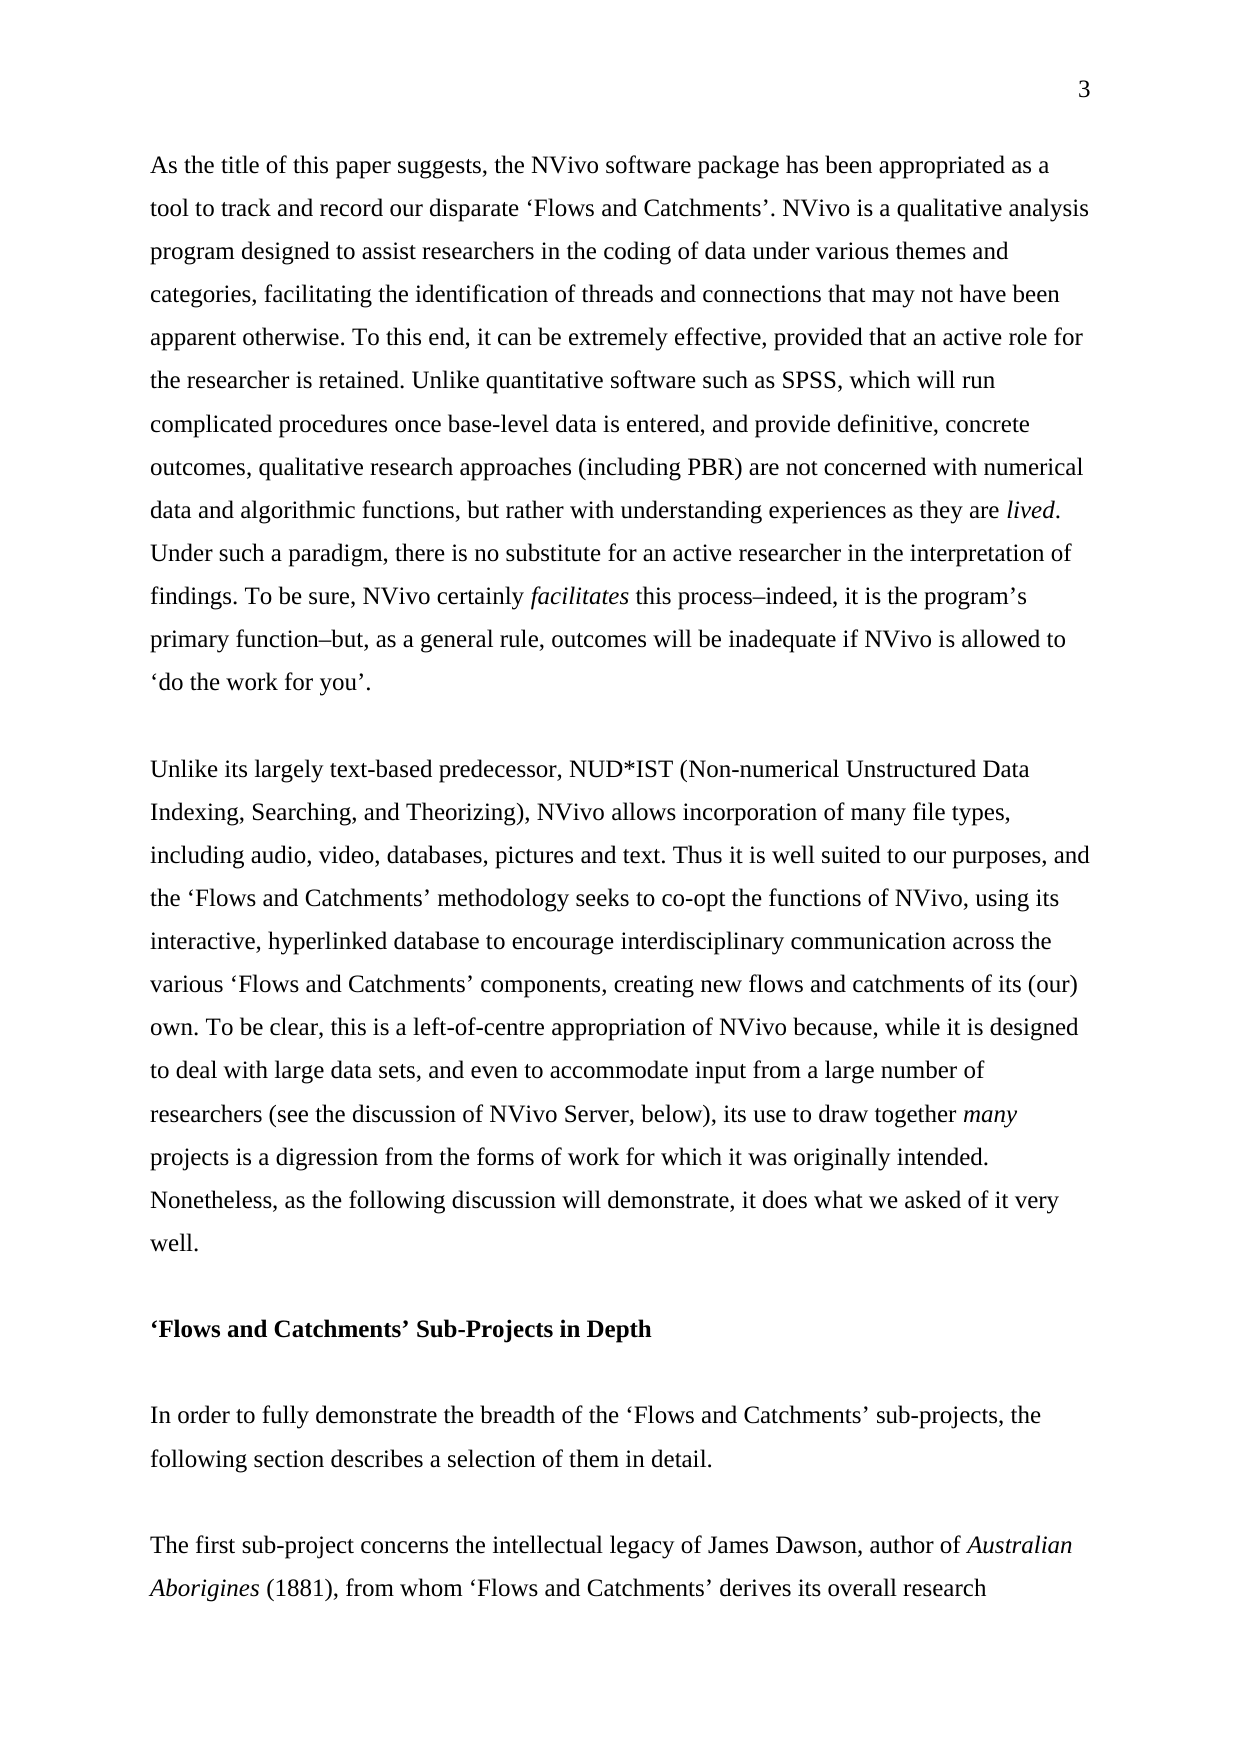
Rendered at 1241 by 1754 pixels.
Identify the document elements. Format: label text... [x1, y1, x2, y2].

text Unlike its largely text-based predecessor, NUD*IST (Non-numerical Unstructured Data Indexing, Searching, and Theorizing), NVivo allows incorporation of many file types, including audio, video, databases, pictures and text. Thus it is well suited to our purposes, and the ‘Flows and Catchments’ methodology seeks to co-opt the functions of NVivo, using its interactive, hyperlinked database to encourage interdisciplinary communication across the various ‘Flows and Catchments’ components, creating new flows and catchments of its (our) own. To be clear, this is a left-of-centre appropriation of NVivo because, while it is designed to deal with large data sets, and even to accommodate input from a large number of researchers (see the discussion of NVivo Server, below), its use to draw together many projects is a digression from the forms of work for which it was originally intended. Nonetheless, as the following discussion will demonstrate, it does what we asked of it very well. [150, 754, 1090, 1257]
text As the title of this paper suggests, the NVivo software package has been appropriated as a tool to track and record our disparate ‘Flows and Catchments’. NVivo is a qualitative analysis program designed to assist researchers in the coding of data under various themes and categories, facilitating the identification of threads and connections that may not have been apparent otherwise. To this end, it can be extremely effective, provided that an active role for the researcher is retained. Unlike quantitative software such as SPSS, which will run complicated procedures once base-level data is entered, and provide definitive, concrete outcomes, qualitative research approaches (including PBR) are not concerned with numerical data and algorithmic functions, but rather with understanding experiences as they are lived. Under such a paradigm, there is no substitute for an active researcher in the interpretation of findings. To be sure, NVivo certainly facilitates this process–indeed, it is the program’s primary function–but, as a general rule, outcomes will be inadequate if NVivo is allowed to ‘do the work for you’. [150, 150, 1090, 696]
text In order to fully demonstrate the breadth of the ‘Flows and Catchments’ sub-projects, the following section describes a selection of them in detail. [150, 1401, 1090, 1472]
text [150, 1530, 1090, 1602]
text ‘Flows and Catchments’ Sub-Projects in Depth [150, 1314, 1090, 1343]
